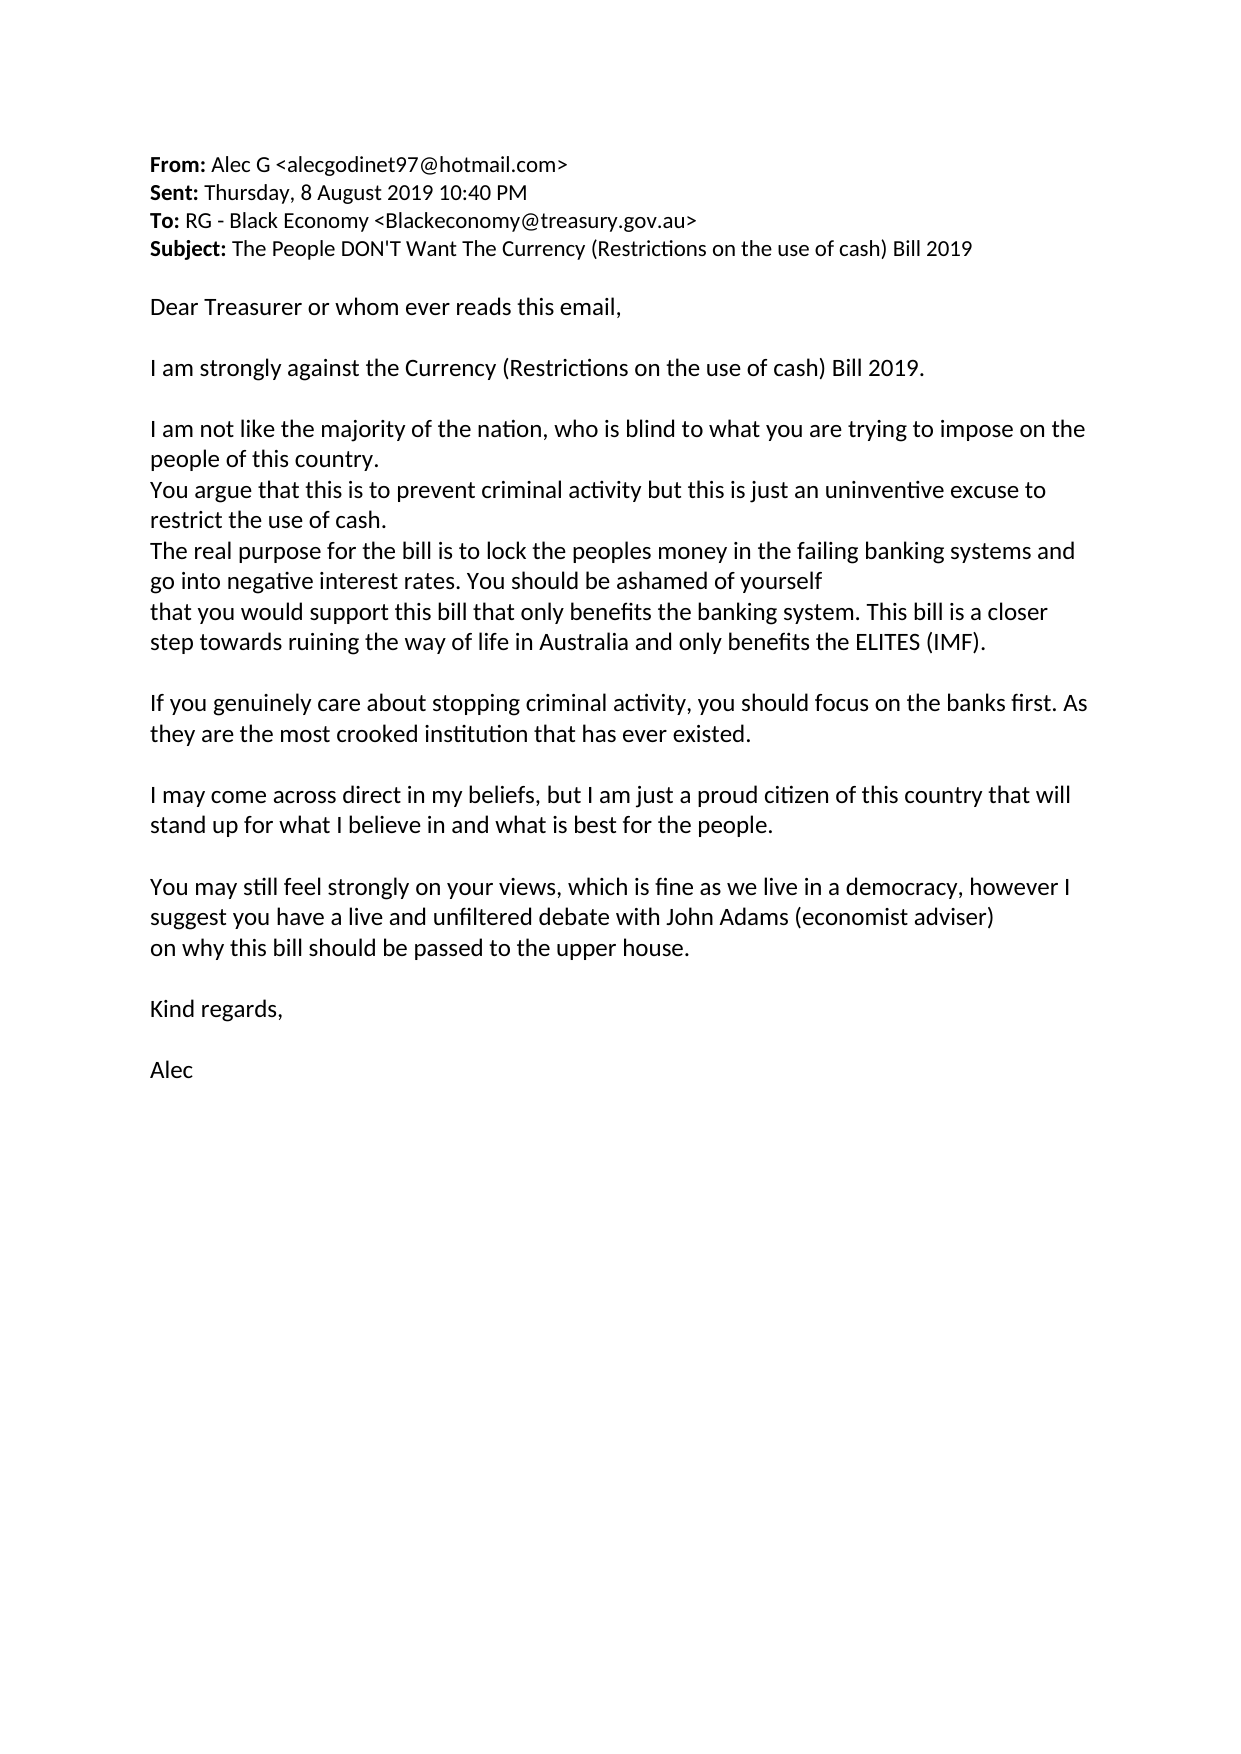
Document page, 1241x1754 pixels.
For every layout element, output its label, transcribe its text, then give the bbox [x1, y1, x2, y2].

text If you genuinely care about stopping criminal activity, you should focus on the banks first. As they are the most crooked institution that has ever existed. [150, 688, 1090, 749]
text The real purpose for the bill is to lock the peoples money in the failing banking systems and go into negative interest rates. You should be ashamed of yourself that you would support this bill that only benefits the banking system. This bill is a closer step towards ruining the way of life in Australia and only benefits the ELITES (IMF). [150, 535, 1090, 657]
text Dear Treasurer or whom ever reads this email, [150, 291, 1090, 321]
text From: Alec G <alecgodinet97@hotmail.com> Sent: Thursday, 8 August 2019 10:40 PM To: RG - Black Economy <Blackeconomy@treasury.gov.au> Subject: The People DON'T Want The Currency (Restrictions on the use of cash) Bill 2019 [150, 150, 1090, 262]
text I am not like the majority of the nation, who is blind to what you are trying to impose on the people of this country. [150, 413, 1090, 474]
text Kind regards, [150, 993, 1090, 1023]
text I am strongly against the Currency (Restrictions on the use of cash) Bill 2019. [150, 352, 1090, 382]
text You may still feel strongly on your views, which is fine as we live in a democracy, however I suggest you have a live and unfiltered debate with John Adams (economist adviser) on why this bill should be passed to the upper house. [150, 871, 1090, 962]
text Alec [150, 1023, 1090, 1084]
text I may come across direct in my beliefs, but I am just a proud citizen of this country that will stand up for what I believe in and what is best for the people. [150, 779, 1090, 840]
text You argue that this is to prevent criminal activity but this is just an uninventive excuse to restrict the use of cash. [150, 474, 1090, 535]
